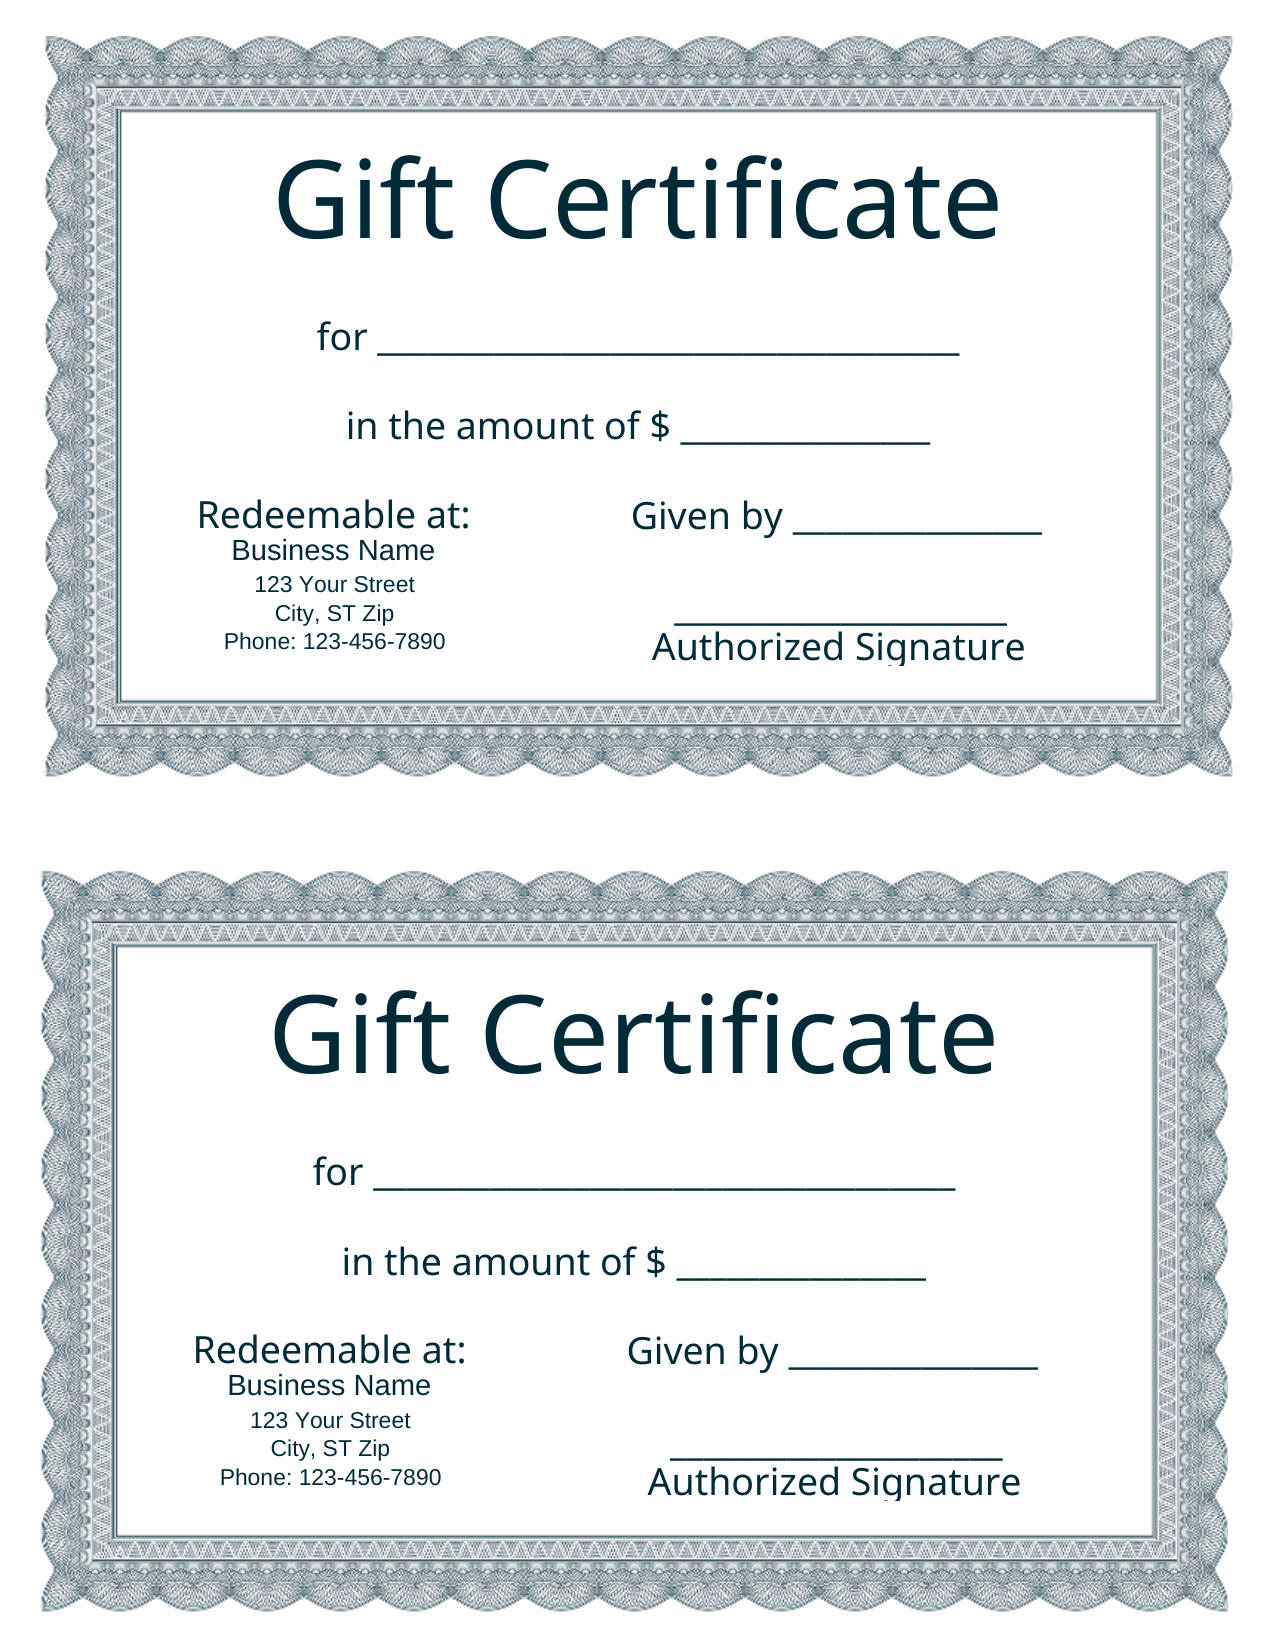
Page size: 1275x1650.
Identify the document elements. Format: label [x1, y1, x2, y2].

picture [39, 861, 1228, 1622]
picture [43, 26, 1233, 787]
